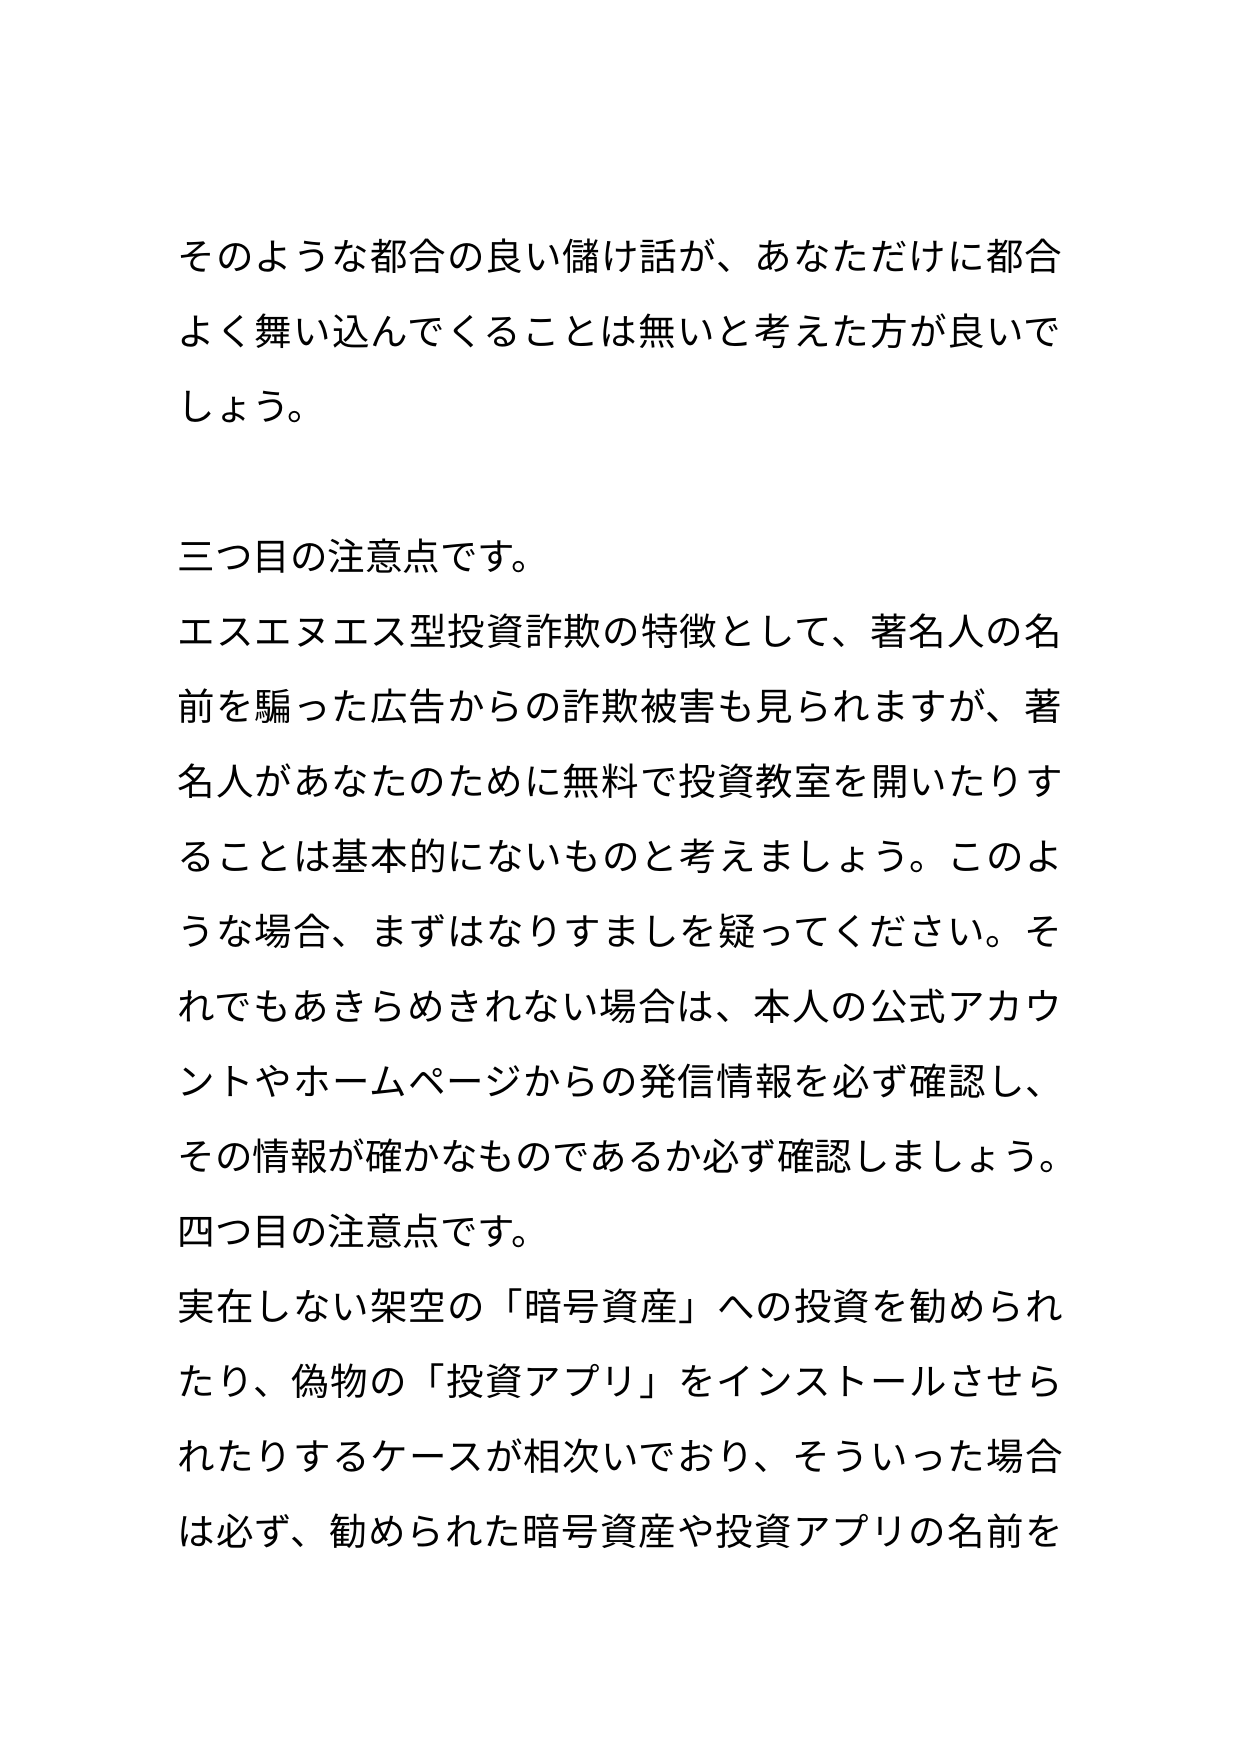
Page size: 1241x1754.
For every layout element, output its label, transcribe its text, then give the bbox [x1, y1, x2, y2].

text 四つ目の注意点です。 [177, 1192, 1063, 1267]
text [177, 1267, 1063, 1567]
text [177, 217, 1063, 442]
text エスエヌエス型投資詐欺の特徴として、著名人の名前を騙った広告からの詐欺被害も見られますが、著名人があなたのために無料で投資教室を開いたりすることは基本的にないものと考えましょう。このような場合、まずはなりすましを疑ってください。それでもあきらめきれない場合は、本人の公式アカウントやホームページからの発信情報を必ず確認し、その情報が確かなものであるか必ず確認しましょう。 [177, 592, 1063, 1192]
text 三つ目の注意点です。 [177, 517, 1063, 592]
